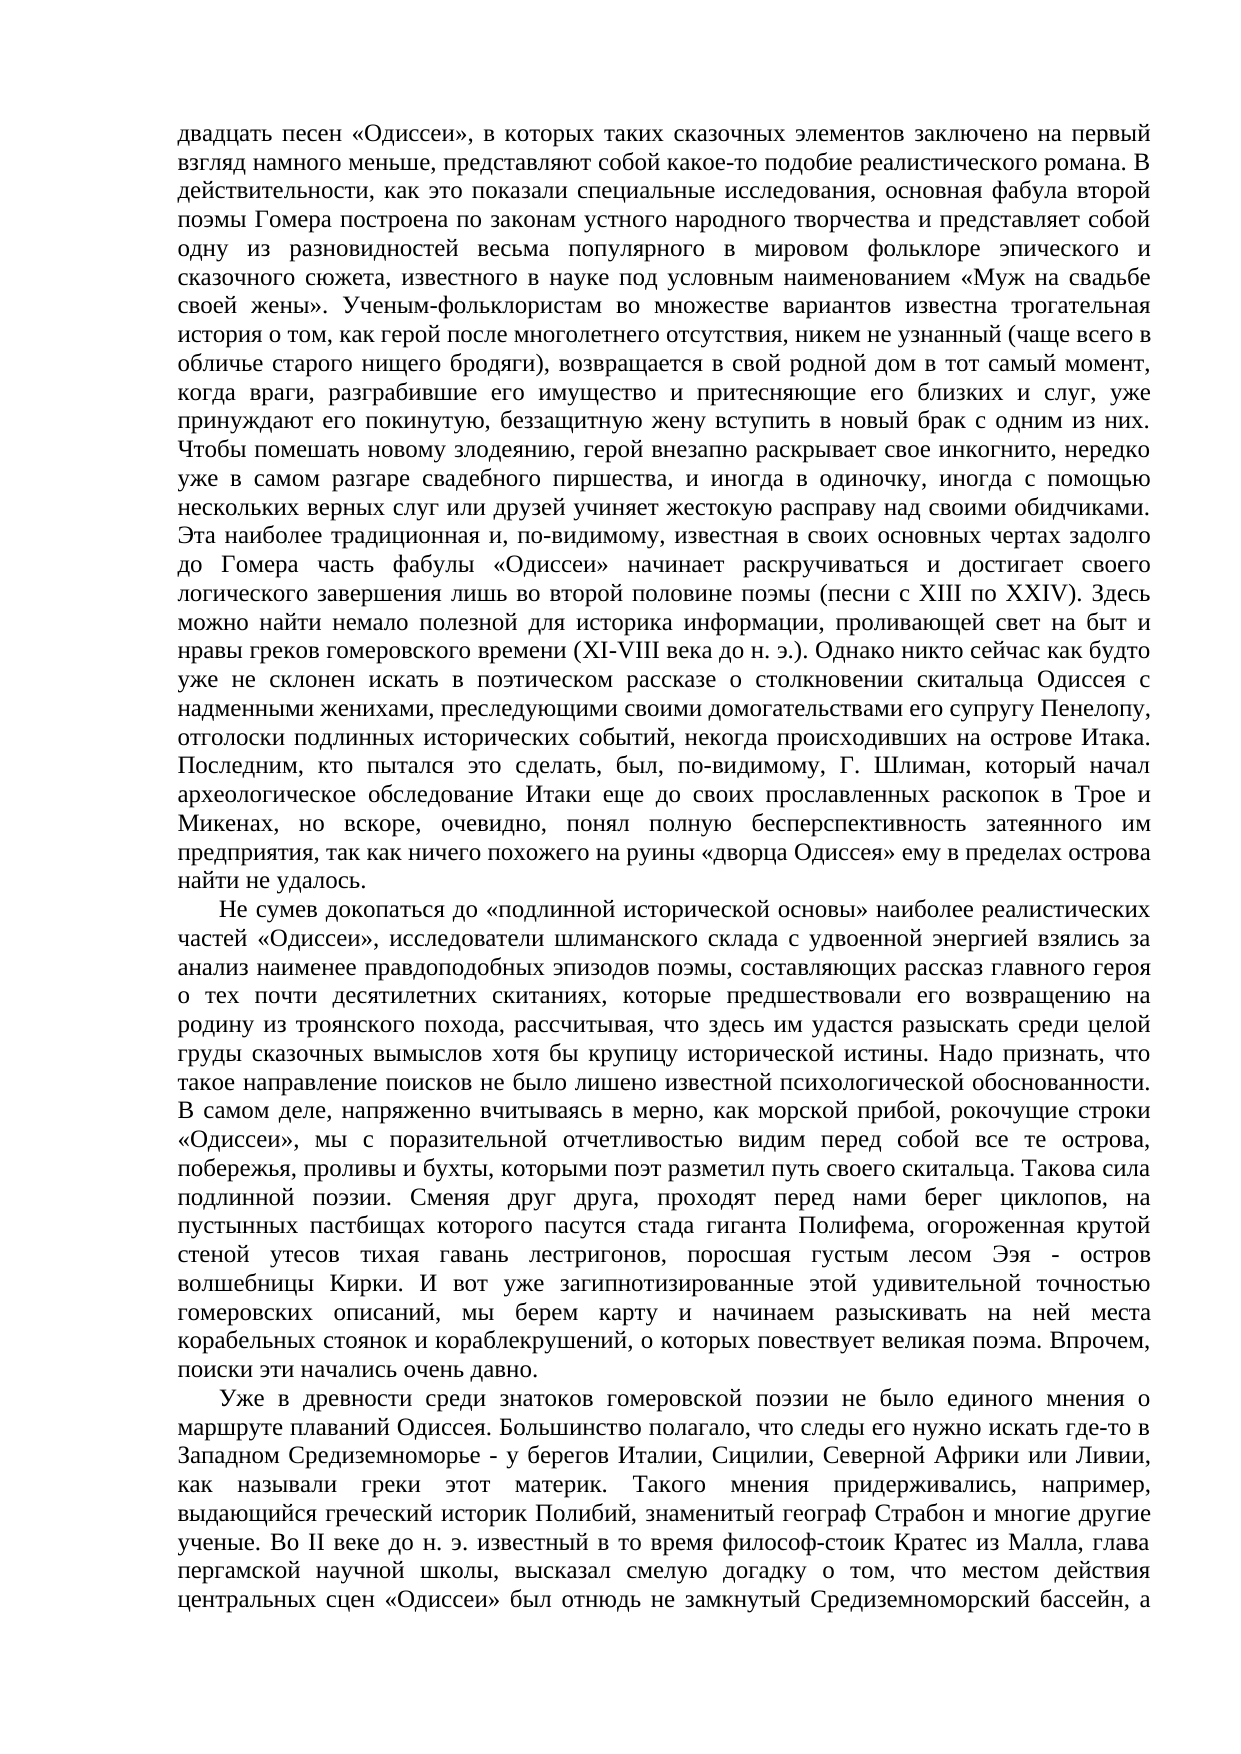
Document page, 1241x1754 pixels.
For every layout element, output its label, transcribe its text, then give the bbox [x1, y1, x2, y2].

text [177, 118, 1152, 894]
text Не сумев докопаться до «подлинной исторической основы» наиболее реалистических частей «Одиссеи», исследователи шлиманского склада с удвоенной энергией взялись за анализ наименее правдоподобных эпизодов поэмы, составляющих рассказ главного героя о тех почти десятилетних скитаниях, которые предшествовали его возвращению на родину из троянского похода, рассчитывая, что здесь им удастся разыскать среди целой груды сказочных вымыслов хотя бы крупицу исторической истины. Надо признать, что такое направление поисков не было лишено известной психологической обоснованности. В самом деле, напряженно вчитываясь в мерно, как морской прибой, рокочущие строки «Одиссеи», мы с поразительной отчетливостью видим перед собой все те острова, побережья, проливы и бухты, которыми поэт разметил путь своего скитальца. Такова сила подлинной поэзии. Сменяя друг друга, проходят перед нами берег циклопов, на пустынных пастбищах которого пасутся стада гиганта Полифема, огороженная крутой стеной утесов тихая гавань лестригонов, поросшая густым лесом Ээя - остров волшебницы Кирки. И вот уже загипнотизированные этой удивительной точностью гомеровских описаний, мы берем карту и начинаем разыскивать на ней места корабельных стоянок и кораблекрушений, о которых повествует великая поэма. Впрочем, поиски эти начались очень давно. [177, 894, 1152, 1383]
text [177, 1383, 1152, 1613]
